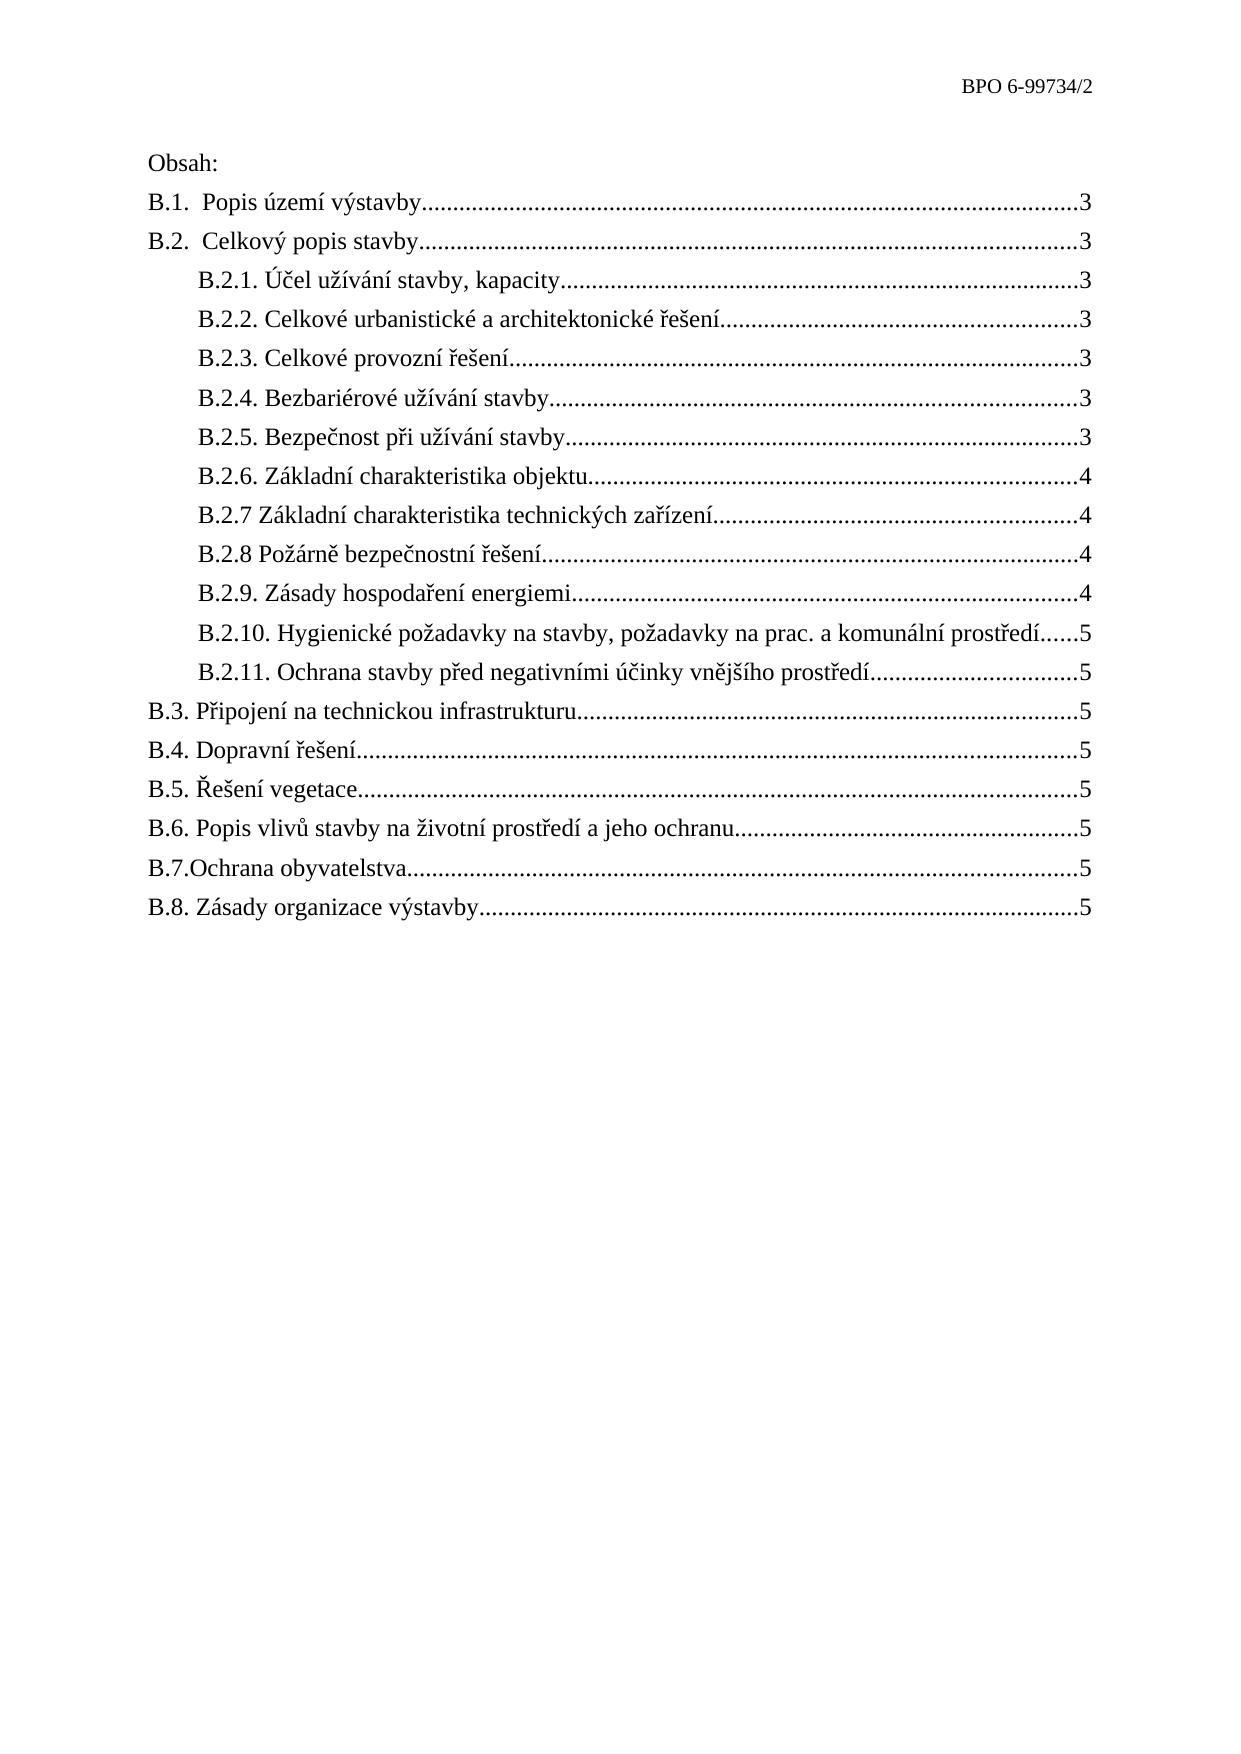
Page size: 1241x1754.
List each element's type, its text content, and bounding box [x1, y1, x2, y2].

text B.5. Řešení vegetace 5 [148, 774, 1093, 803]
text B.2.3. Celkové provozní řešení 3 [198, 343, 1093, 372]
text Obsah: [148, 148, 1093, 176]
text B.8. Zásady organizace výstavby 5 [148, 892, 1093, 921]
text B.2.2. Celkové urbanistické a architektonické řešení 3 [198, 304, 1093, 333]
text B.2.4. Bezbariérové užívání stavby 3 [198, 383, 1093, 411]
text B.6. Popis vlivů stavby na životní prostředí a jeho ochranu 5 [148, 813, 1093, 842]
text B.2.8 Požárně bezpečnostní řešení 4 [198, 539, 1093, 568]
text B.2.7 Základní charakteristika technických zařízení 4 [198, 500, 1093, 529]
text B.2.9. Zásady hospodaření energiemi 4 [198, 578, 1093, 607]
text B.2.11. Ochrana stavby před negativními účinky vnějšího prostředí 5 [198, 657, 1093, 686]
text B.2. Celkový popis stavby 3 [148, 226, 1093, 255]
text B.3. Připojení na technickou infrastrukturu 5 [148, 696, 1093, 725]
text B.1. Popis území výstavby 3 [148, 187, 1093, 216]
text B.7.Ochrana obyvatelstva 5 [148, 853, 1093, 881]
text B.2.6. Základní charakteristika objektu 4 [198, 461, 1093, 490]
text B.2.5. Bezpečnost při užívání stavby 3 [198, 422, 1093, 451]
text B.2.10. Hygienické požadavky na stavby, požadavky na prac. a komunální prostředí 5 [198, 618, 1093, 646]
text B.2.1. Účel užívání stavby, kapacity 3 [198, 265, 1093, 294]
text B.4. Dopravní řešení 5 [148, 735, 1093, 764]
